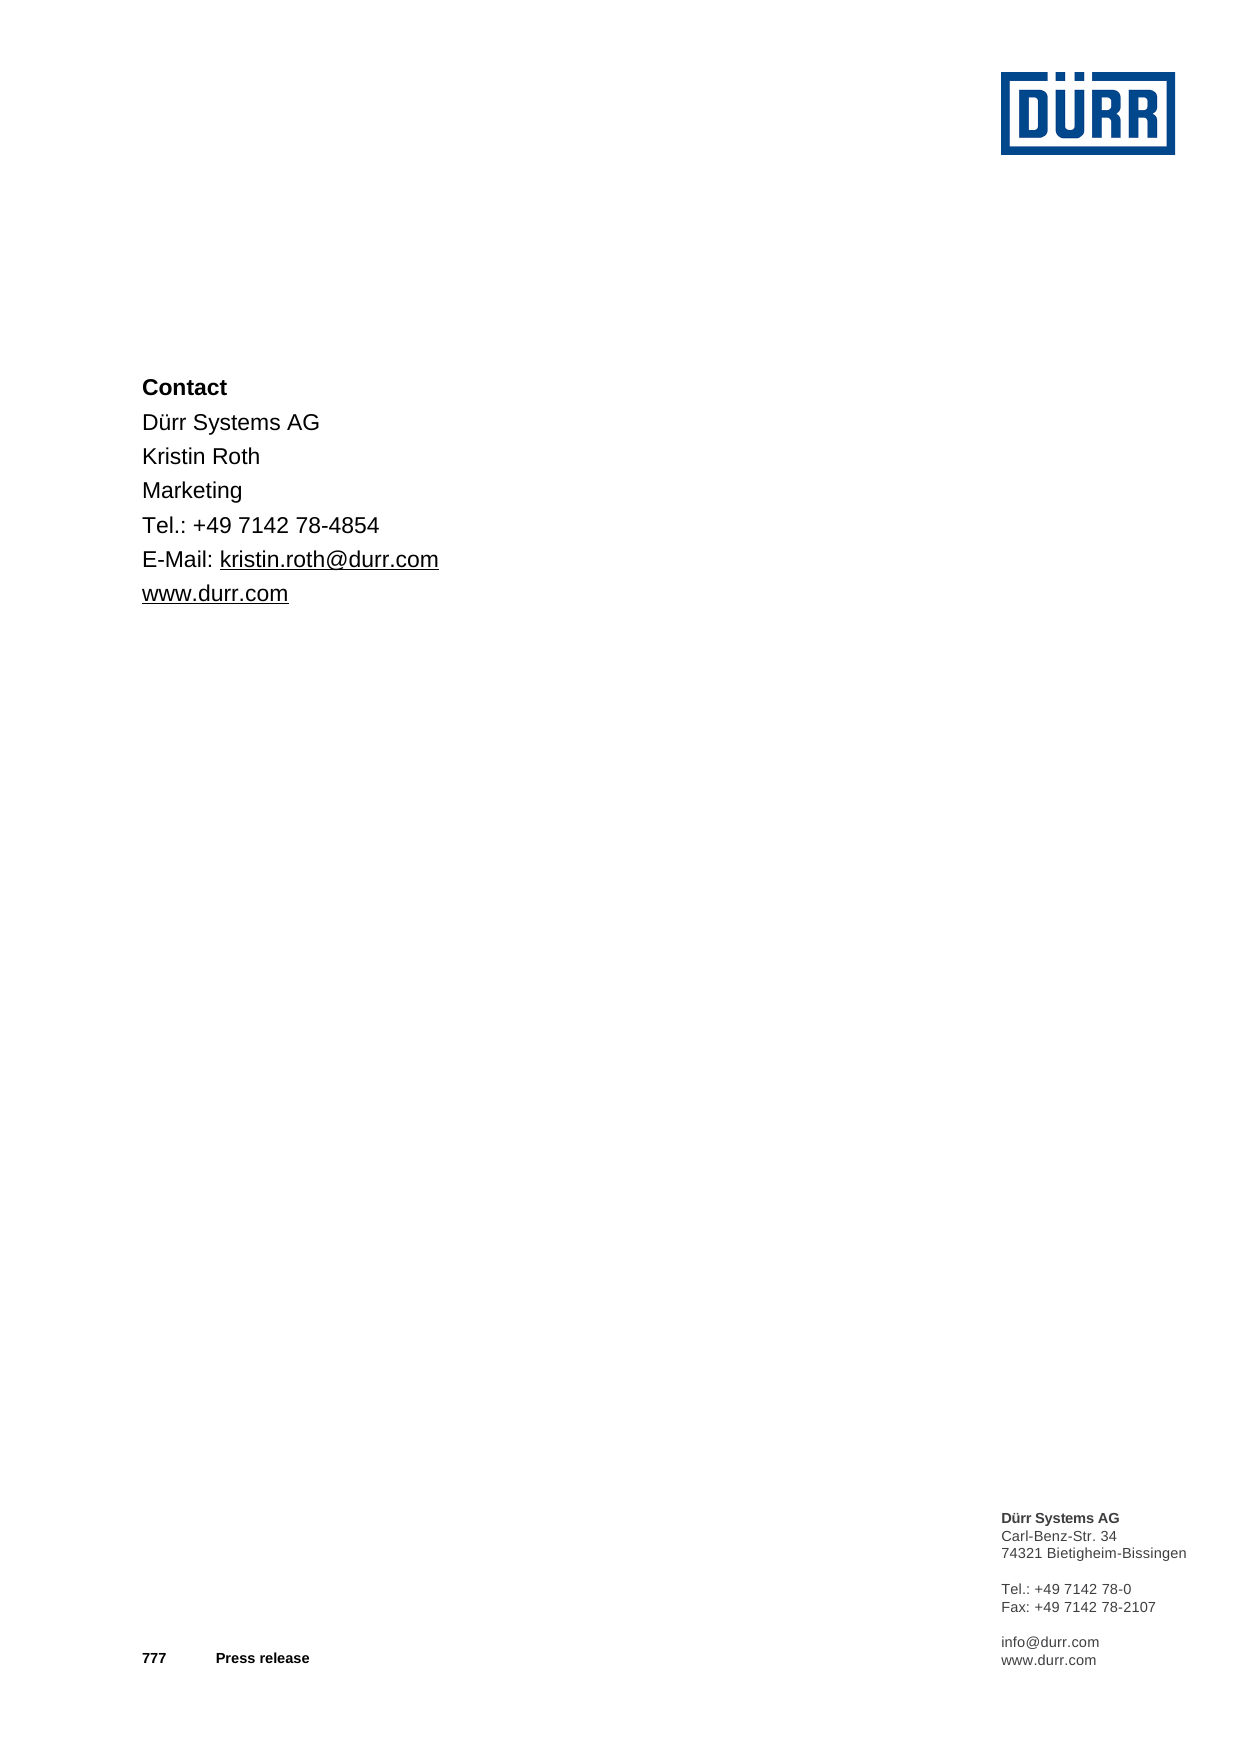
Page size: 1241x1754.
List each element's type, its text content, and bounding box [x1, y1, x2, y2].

picture [1001, 72, 1175, 155]
text Contact [142, 366, 951, 401]
text www.durr.com [142, 572, 951, 607]
text Kristin Roth [142, 435, 951, 469]
text Tel.: +49 7142 78-4854 [142, 504, 951, 538]
text Dürr Systems AG [142, 401, 951, 435]
text Marketing [142, 469, 951, 504]
text E-Mail: kristin.roth@durr.com [142, 538, 951, 572]
